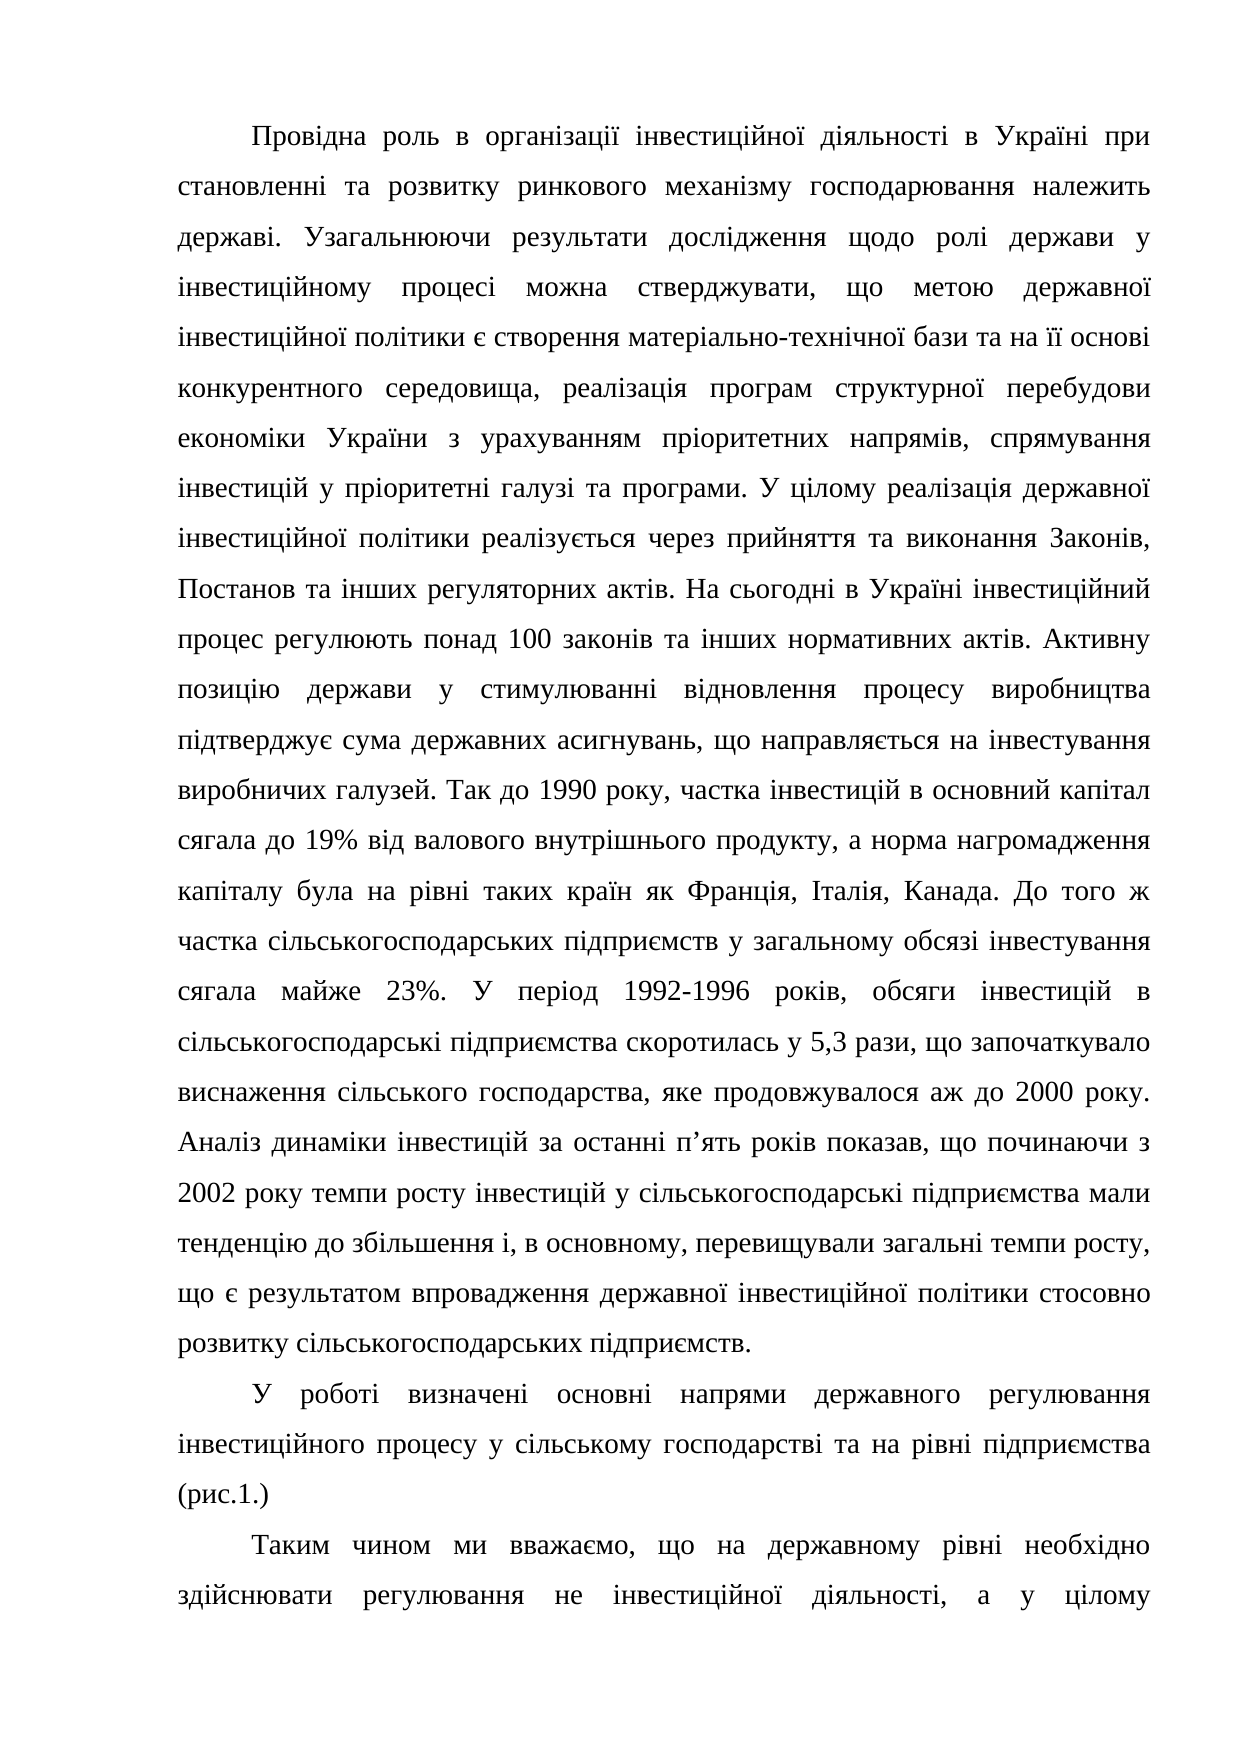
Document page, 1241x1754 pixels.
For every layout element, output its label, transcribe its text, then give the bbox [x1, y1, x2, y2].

text У роботі визначені основні напрями державного регулювання інвестиційного процесу у сільському господарстві та на рівні підприємства (рис.1.) [177, 1376, 1152, 1510]
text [177, 1527, 1152, 1611]
text Провідна роль в організації інвестиційної діяльності в Україні при становленні та розвитку ринкового механізму господарювання належить державі. Узагальнюючи результати дослідження щодо ролі держави у інвестиційному процесі можна стверджувати, що метою державної інвестиційної політики є створення матеріально-технічної бази та на її основі конкурентного середовища, реалізація програм структурної перебудови економіки України з урахуванням пріоритетних напрямів, спрямування інвестицій у пріоритетні галузі та програми. У цілому реалізація державної інвестиційної політики реалізується через прийняття та виконання Законів, Постанов та інших регуляторних актів. На сьогодні в Україні інвестиційний процес регулюють понад 100 законів та інших нормативних актів. Активну позицію держави у стимулюванні відновлення процесу виробництва підтверджує сума державних асигнувань, що направляється на інвестування виробничих галузей. Так до 1990 року, частка інвестицій в основний капітал сягала до 19% від валового внутрішнього продукту, а норма нагромадження капіталу була на рівні таких країн як Франція, Італія, Канада. До того ж частка сільськогосподарських підприємств у загальному обсязі інвестування сягала майже 23%. У період 1992-1996 років, обсяги інвестицій в сільськогосподарські підприємства скоротилась у 5,3 рази, що започаткувало виснаження сільського господарства, яке продовжувалося аж до 2000 року. Аналіз динаміки інвестицій за останні п’ять років показав, що починаючи з 2002 року темпи росту інвестицій у сільськогосподарські підприємства мали тенденцію до збільшення і, в основному, перевищували загальні темпи росту, що є результатом впровадження державної інвестиційної політики стосовно розвитку сільськогосподарських підприємств. [177, 118, 1152, 1359]
